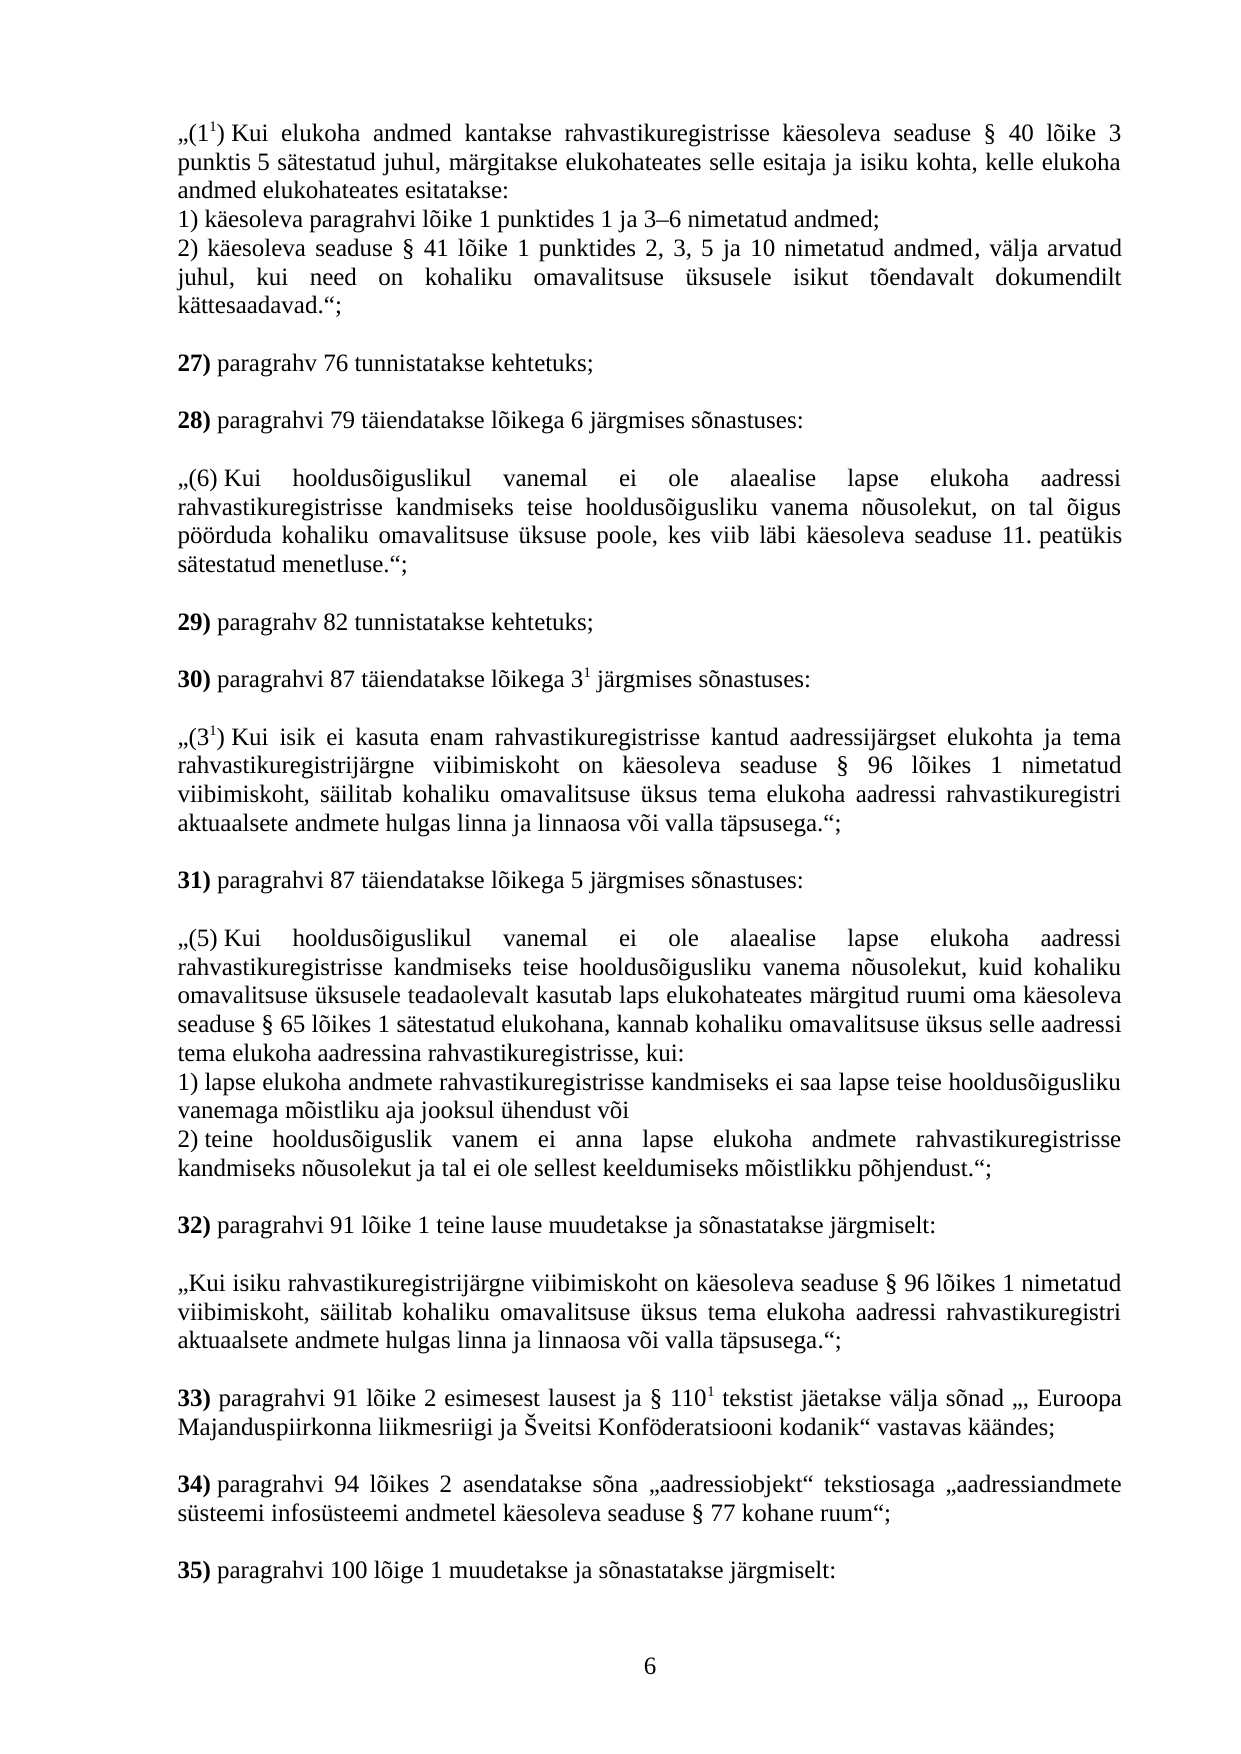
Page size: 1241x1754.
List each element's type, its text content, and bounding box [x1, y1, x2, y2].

text 1) lapse elukoha andmete rahvastikuregistrisse kandmiseks ei saa lapse teise hooldusõigusliku vanemaga mõistliku aja jooksul ühendust või [177, 1067, 1122, 1124]
text 2) teine hooldusõiguslik vanem ei anna lapse elukoha andmete rahvastikuregistrisse kandmiseks nõusolekut ja tal ei ole sellest keeldumiseks mõistlikku põhjendust.“; [177, 1124, 1122, 1182]
text 34) paragrahvi 94 lõikes 2 asendatakse sõna „aadressiobjekt“ tekstiosaga „aadressiandmete süsteemi infosüsteemi andmetel käesoleva seaduse § 77 kohane ruum“; [177, 1469, 1122, 1527]
text 31) paragrahvi 87 täiendatakse lõikega 5 järgmises sõnastuses: [177, 866, 1122, 894]
text „(5) Kui hooldusõiguslikul vanemal ei ole alaealise lapse elukoha aadressi rahvastikuregistrisse kandmiseks teise hooldusõigusliku vanema nõusolekut, kuid kohaliku omavalitsuse üksusele teadaolevalt kasutab laps elukohateates märgitud ruumi oma käesoleva seaduse § 65 lõikes 1 sätestatud elukohana, kannab kohaliku omavalitsuse üksus selle aadressi tema elukoha aadressina rahvastikuregistrisse, kui: [177, 923, 1122, 1067]
text 27) paragrahv 76 tunnistatakse kehtetuks; [177, 348, 1122, 377]
text „Kui isiku rahvastikuregistrijärgne viibimiskoht on käesoleva seaduse § 96 lõikes 1 nimetatud viibimiskoht, säilitab kohaliku omavalitsuse üksus tema elukoha aadressi rahvastikuregistri aktuaalsete andmete hulgas linna ja linnaosa või valla täpsusega.“; [177, 1268, 1122, 1354]
text 1) käesoleva paragrahvi lõike 1 punktides 1 ja 3–6 nimetatud andmed; [177, 204, 1122, 233]
text 29) paragrahv 82 tunnistatakse kehtetuks; [177, 607, 1122, 636]
text 35) paragrahvi 100 lõige 1 muudetakse ja sõnastatakse järgmiselt: [177, 1556, 1122, 1584]
text 30) paragrahvi 87 täiendatakse lõikega 31 järgmises sõnastuses: [177, 664, 1122, 693]
text 2) käesoleva seaduse § 41 lõike 1 punktides 2, 3, 5 ja 10 nimetatud andmed, välja arvatud juhul, kui need on kohaliku omavalitsuse üksusele isikut tõendavalt dokumendilt kättesaadavad.“; [177, 233, 1122, 319]
text „(11) Kui elukoha andmed kantakse rahvastikuregistrisse käesoleva seaduse § 40 lõike 3 punktis 5 sätestatud juhul, märgitakse elukohateates selle esitaja ja isiku kohta, kelle elukoha andmed elukohateates esitatakse: [177, 118, 1122, 204]
text 33) paragrahvi 91 lõike 2 esimesest lausest ja § 1101 tekstist jäetakse välja sõnad „, Euroopa Majanduspiirkonna liikmesriigi ja Šveitsi Konföderatsiooni kodanik“ vastavas käändes; [177, 1383, 1122, 1441]
text 28) paragrahvi 79 täiendatakse lõikega 6 järgmises sõnastuses: [177, 406, 1122, 434]
text „(31) Kui isik ei kasuta enam rahvastikuregistrisse kantud aadressijärgset elukohta ja tema rahvastikuregistrijärgne viibimiskoht on käesoleva seaduse § 96 lõikes 1 nimetatud viibimiskoht, säilitab kohaliku omavalitsuse üksus tema elukoha aadressi rahvastikuregistri aktuaalsete andmete hulgas linna ja linnaosa või valla täpsusega.“; [177, 722, 1122, 837]
text 32) paragrahvi 91 lõike 1 teine lause muudetakse ja sõnastatakse järgmiselt: [177, 1211, 1122, 1239]
text „(6) Kui hooldusõiguslikul vanemal ei ole alaealise lapse elukoha aadressi rahvastikuregistrisse kandmiseks teise hooldusõigusliku vanema nõusolekut, on tal õigus pöörduda kohaliku omavalitsuse üksuse poole, kes viib läbi käesoleva seaduse 11. peatükis sätestatud menetluse.“; [177, 463, 1122, 578]
